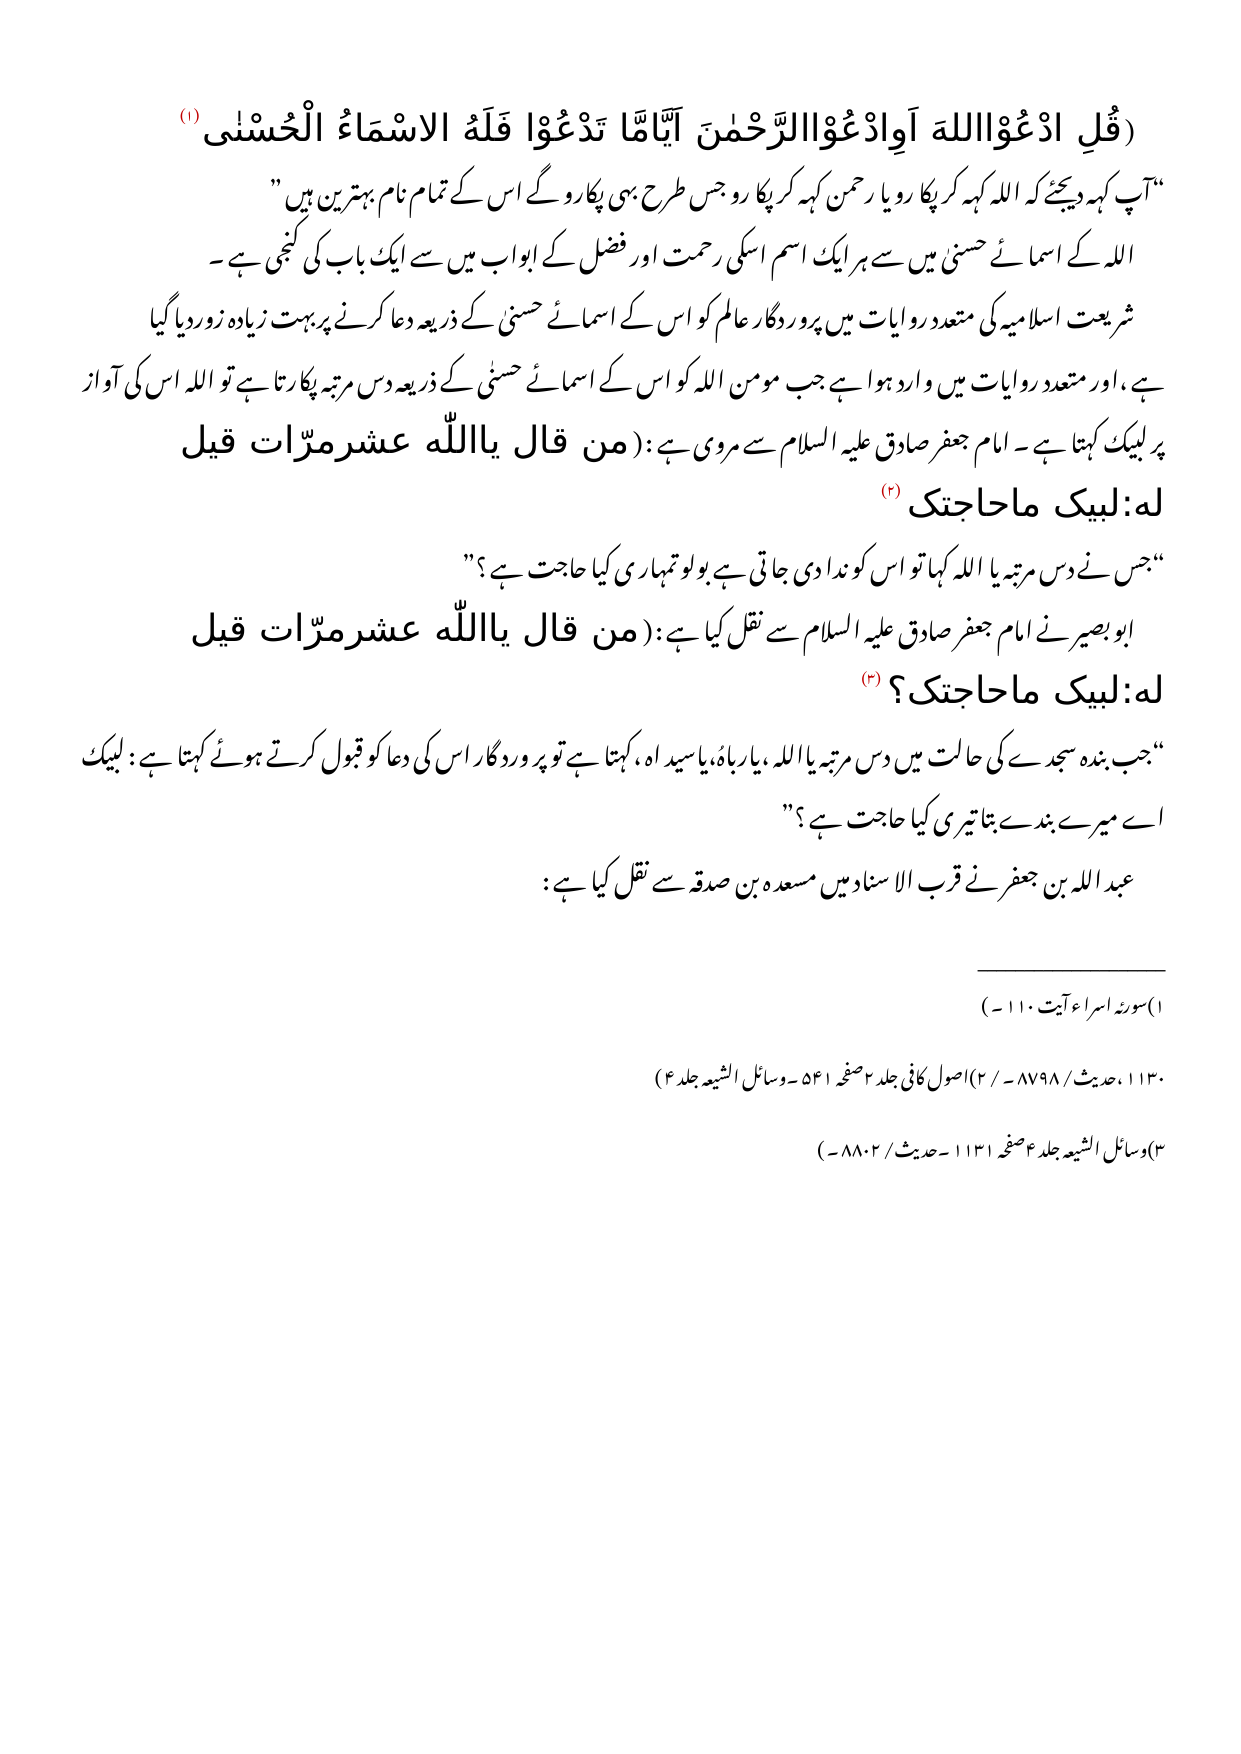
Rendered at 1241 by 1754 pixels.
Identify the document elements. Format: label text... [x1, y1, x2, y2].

text شریعت اسلاميہ کی متعدد روایات ميں پرور دگار عالم کو اس کے اسمائے حسنیٰ کے ذریعہ دعا کرنے پربہت زیادہ زوردیا گيا ہے ،اور متعدد روایات ميں وارد ہوا ہے جب مومن الله کو اس کے اسمائے حسنٰی کے ذریعہ دس مرتبہ پکار تا ہے تو الله اس کی آواز پر لبيک کہتا ہے ۔ امام جعفر صادق عليہ السلام سے مروی ہے : ( من قال یااللّٰه عشرمرّات قيل له:لبيک ماحاجتک (٢) “جس نے دس مرتبہ یا الله کہا تو اس کو ندا دی جا تی ہے بولو تمہار ی کيا حاجت ہے ؟” [75, 281, 1165, 594]
text عبد الله بن جعفر نے قرب الا سناد ميں مسعد ہ بن صدقہ سے نقل کيا ہے : [75, 844, 1165, 906]
text ١١٣٠ ،حدیث/ ٨٧٩٨ ۔ / ٢)اصول کافی جلد ٢صفحہ ۵۴١ ۔وسائل الشيعہ جلد ۴ ) [75, 1050, 1165, 1097]
text ( قُلِ ادْعُوْااللهَ اَوِادْعُوْاالرَّحْمٰنَ اَیَّامَّا تَدْعُوْا فَلَهُ الاسْمَاءُ الْحُسْنٰی (١) “آپ کہہ دیجئے کہ الله کہہ کر پکا رو یا رحمن کہہ کر پکا رو جس طرح بهی پکارو گے اس کے تمام نام بہترین ہيں ” [75, 94, 1165, 219]
text ابو بصير نے امام جعفر صادق عليہ السلام سے نقل کيا ہے : ( من قال یااللّٰه عشرمرّات قيل له:لبيک ماحاجتک؟ (٣) “جب بندہ سجد ے کی حالت ميں دس مرتبہ یاالله ،یارباہُ،یاسيد اہ ،کہتا ہے تو پر ورد گار اس کی دعا کو قبول کرتے ہوئے کہتا ہے : لبيک اے ميرے بندے بتا تير ی کيا حاجت ہے ؟” [75, 594, 1165, 844]
text ٣)وسائل الشيعہ جلد ۴صفحہ ١١٣١ ۔حدیث/ ٨٨٠٢ ۔ ) [75, 1122, 1165, 1169]
text الله کے اسما ئے حسنیٰ ميں سے ہر ایک اسم اسکی رحمت اور فضل کے ابواب ميں سے ایک باب کی کنجی ہے ۔ [75, 219, 1165, 281]
text ____________________ ١)سورئہ اسرا ء آیت ١١٠ ۔ ) [75, 931, 1165, 1025]
